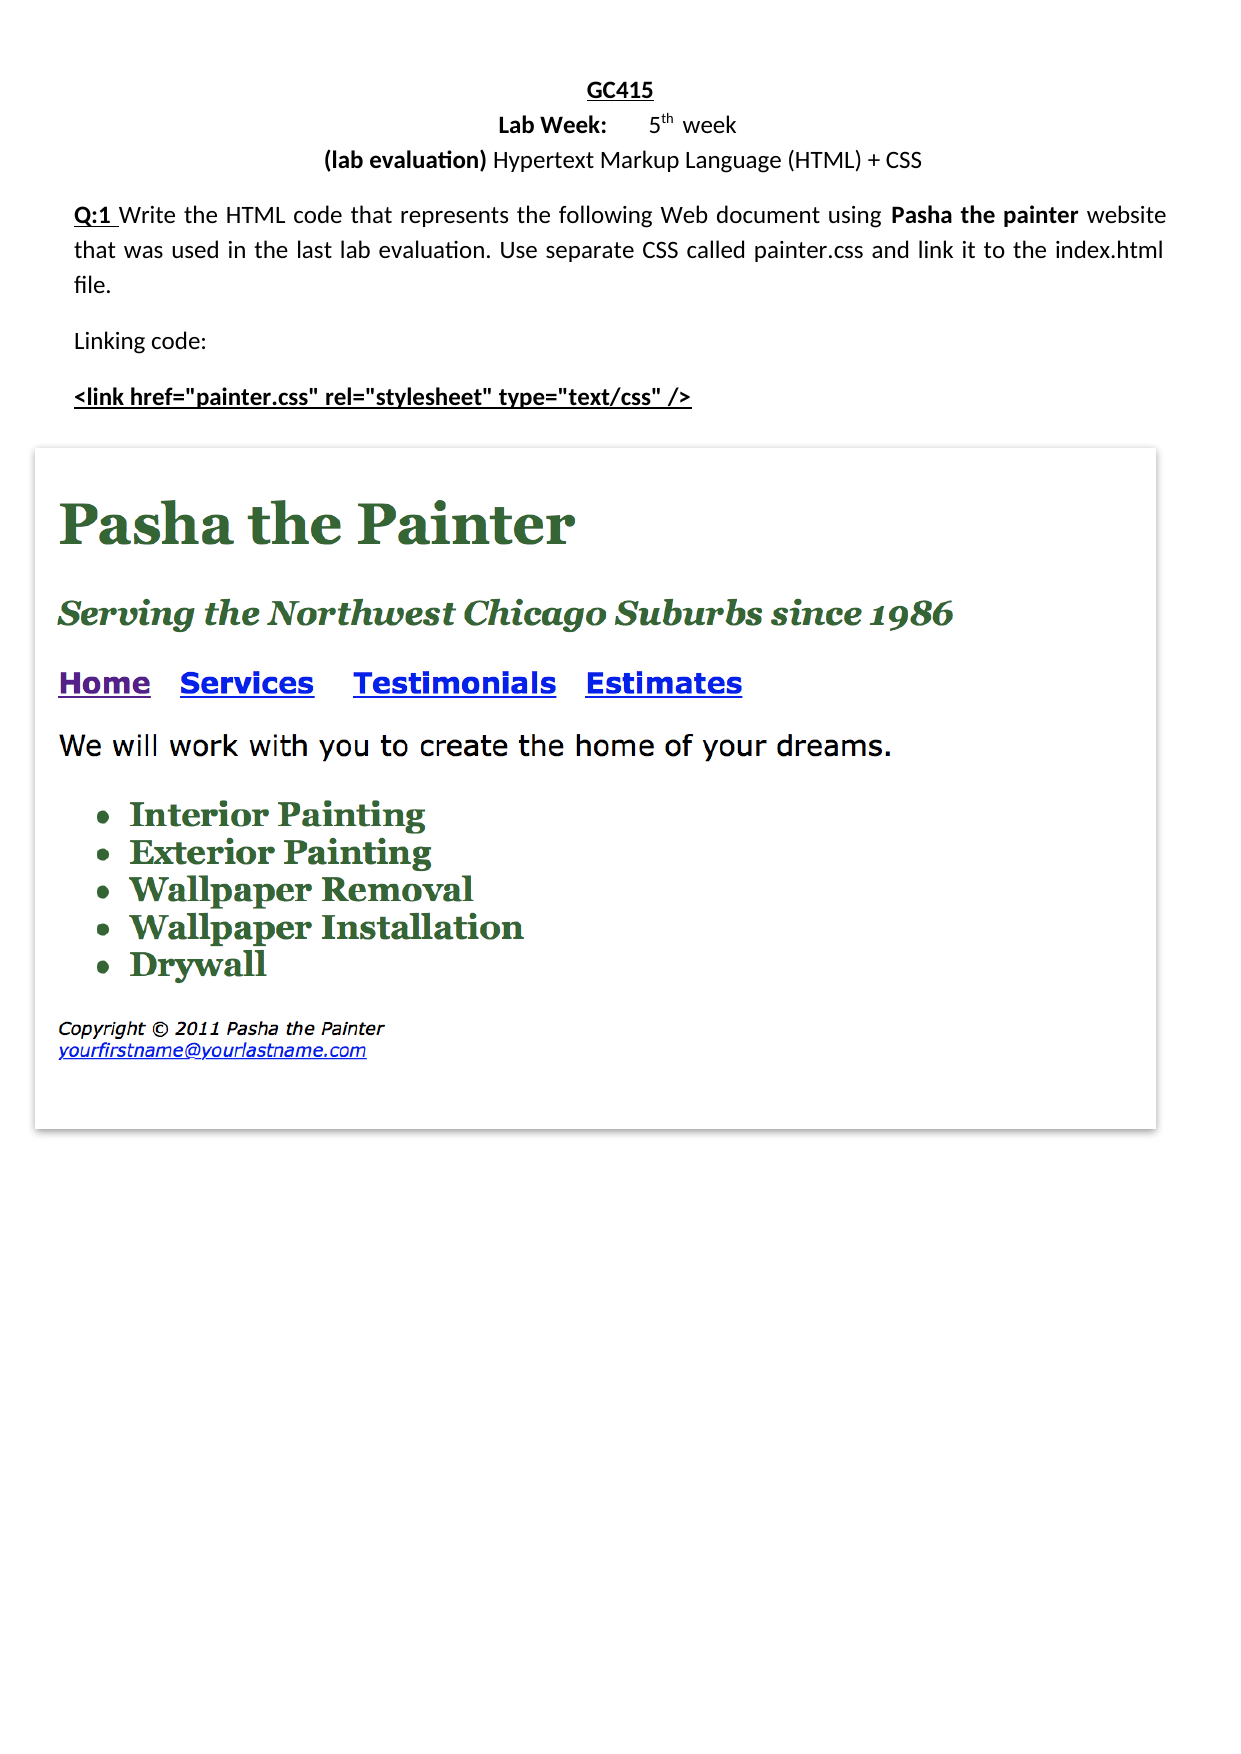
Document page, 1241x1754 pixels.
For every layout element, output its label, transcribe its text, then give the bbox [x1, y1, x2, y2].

text GC415 Lab Week: 5th week (lab evaluation) Hypertext Markup Language (HTML) + CSS [74, 74, 1167, 174]
text <link href="painter.css" rel="stylesheet" type="text/css" /> [74, 381, 1167, 412]
text Linking code: [74, 326, 1167, 356]
picture [50, 462, 1141, 1114]
text Q:1 Write the HTML code that represents the following Web document using Pasha the painter website that was used in the last lab evaluation. Use separate CSS called painter.css and link it to the index.html file. [74, 200, 1167, 300]
